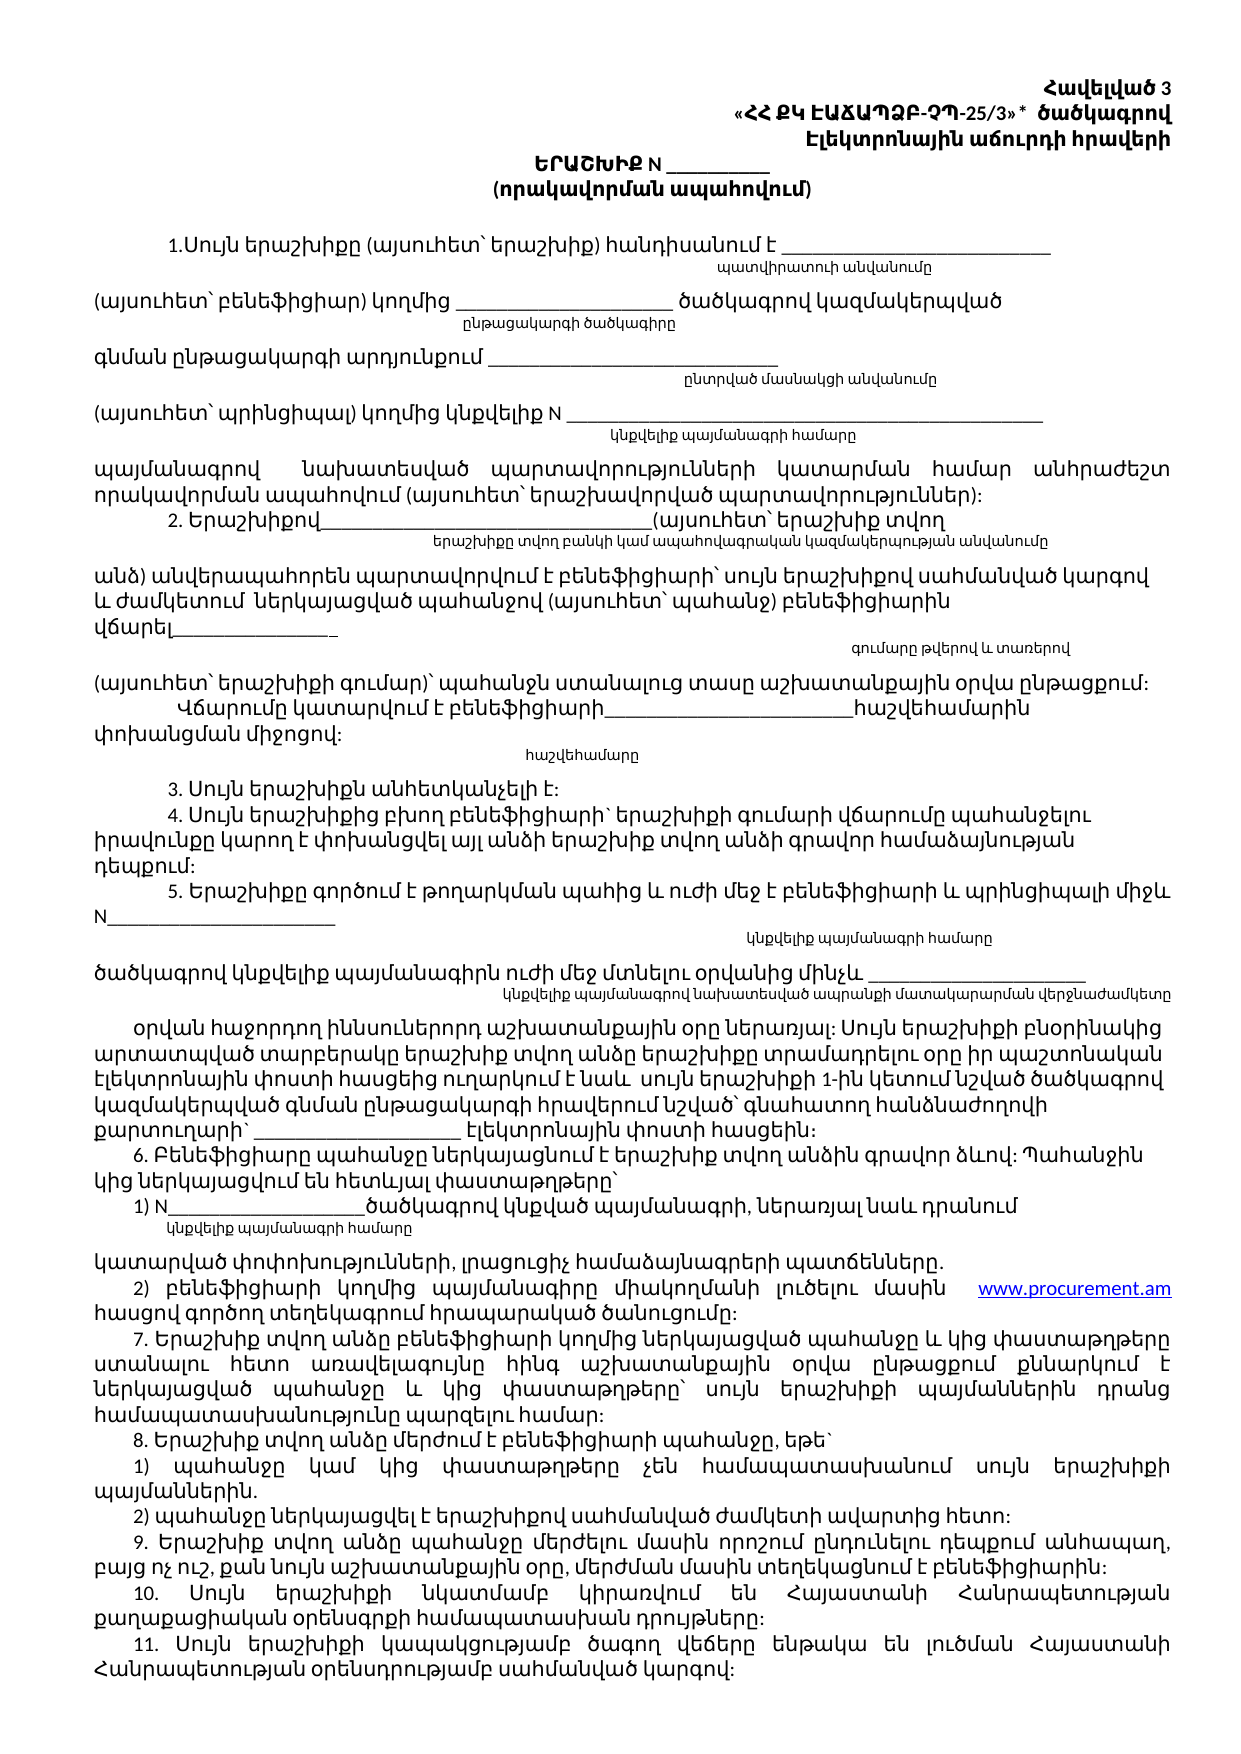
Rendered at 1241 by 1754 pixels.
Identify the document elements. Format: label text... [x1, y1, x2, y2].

text 6. Բենեֆիցիարը պահանջը ներկայացնում է երաշխիք տվող անձին գրավոր ձևով: Պահանջին կից ներկայացվում են հետևյալ փաստաթղթերը՝ [94, 1143, 1171, 1193]
text 2) պահանջը ներկայացվել է երաշխիքով սահմանված ժամկետի ավարտից հետո: [94, 1504, 1171, 1529]
text անձ) անվերապահորեն պարտավորվում է բենեֆիցիարի՝ սույն երաշխիքով սահմանված կարգով և ժամկետում ներկայացված պահանջով (այսուհետ՝ պահանջ) բենեֆիցիարին վճարել_______________ [94, 563, 1171, 639]
text պատվիրատուի անվանումը [610, 258, 1171, 288]
text կնքվելիք պայմանագրով նախատեսված ապրանքի մատակարարման վերջնաժամկետը [94, 985, 1171, 1016]
text Հավելված 3 [94, 75, 1171, 100]
text 2. Երաշխիքով________________________________(այսուհետ՝ երաշխիք տվող [94, 507, 1171, 533]
text (որակավորման ապահովում) [94, 177, 1171, 202]
text ընտրված մասնակցի անվանումը [94, 370, 1171, 400]
text ԵՐԱՇԽԻՔ N __________ [94, 151, 1171, 177]
text ծածկագրով կնքվելիք պայմանագիրն ուժի մեջ մտնելու օրվանից մինչև _____________________ [94, 960, 1171, 985]
text 8. Երաշխիք տվող անձը մերժում է բենեֆիցիարի պահանջը, եթե` [94, 1427, 1171, 1453]
text ընթացակարգի ծածկագիրը [94, 314, 1171, 344]
text (այսուհետ՝ բենեֆիցիար) կողմից _____________________ ծածկագրով կազմակերպված [94, 288, 1171, 314]
text (այսուհետ՝ երաշխիքի գումար)՝ պահանջն ստանալուց տասը աշխատանքային օրվա ընթացքում: [94, 670, 1171, 695]
text 1.Սույն երաշխիքը (այսուհետ՝ երաշխիք) հանդիսանում է __________________________ [94, 233, 1171, 258]
text (այսուհետ՝ պրինցիպալ) կողմից կնքվելիք N ______________________________________________ [94, 400, 1171, 426]
text 11. Սույն երաշխիքի կապակցությամբ ծագող վեճերը ենթակա են լուծման Հայաստանի Հանրապետության օրենսդրությամբ սահմանված կարգով: [94, 1631, 1171, 1682]
text հաշվեհամարը [167, 746, 1171, 777]
text Էլեկտրոնային աճուրդի հրավերի [94, 126, 1171, 151]
text 2) բենեֆիցիարի կողմից պայմանագիրը միակողմանի լուծելու մասին www.procurement.am հասցով գործող տեղեկագրում հրապարակած ծանուցումը: [94, 1275, 1171, 1326]
text օրվան հաջորդող իննսուներորդ աշխատանքային օրը ներառյալ: Սույն երաշխիքի բնօրինակից արտատպված տարբերակը երաշխիք տվող անձը երաշխիքը տրամադրելու օրը իր պաշտոնական էլեկտրոնային փոստի հասցեից ուղարկում է նաև սույն երաշխիքի 1-ին կետում նշված ծածկագրով կազմակերպված գնման ընթացակարգի հրավերում նշված՝ գնահատող հանձնաժողովի քարտուղարի` ____________________ էլեկտրոնային փոստի հասցեին։ [94, 1016, 1171, 1143]
text 7. Երաշխիք տվող անձը բենեֆիցիարի կողմից ներկայացված պահանջը և կից փաստաթղթերը ստանալու հետո առավելագույնը հինգ աշխատանքային օրվա ընթացքում քննարկում է ներկայացված պահանջը և կից փաստաթղթերը՝ սույն երաշխիքի պայմաններին դրանց համապատասխանությունը պարզելու համար: [94, 1326, 1171, 1427]
text կնքվելիք պայմանագրի համարը [610, 929, 1171, 960]
text 9. Երաշխիք տվող անձը պահանջը մերժելու մասին որոշում ընդունելու դեպքում անհապաղ, բայց ոչ ուշ, քան նույն աշխատանքային օրը, մերժման մասին տեղեկացնում է բենեֆիցիարին: [94, 1529, 1171, 1580]
text 3. Սույն երաշխիքն անհետկանչելի է: [94, 777, 1171, 802]
text 10. Սույն երաշխիքի նկատմամբ կիրառվում են Հայաստանի Հանրապետության քաղաքացիական օրենսգրքի համապատասխան դրույթները: [94, 1580, 1171, 1631]
text երաշխիքը տվող բանկի կամ ապահովագրական կազմակերպության անվանումը [94, 533, 1171, 563]
text 5. Երաշխիքը գործում է թողարկման պահից և ուժի մեջ է բենեֆիցիարի և պրինցիպալի միջև N______________________ [94, 878, 1171, 929]
text կնքվելիք պայմանագրի համարը [94, 426, 1171, 456]
text գումարը թվերով և տառերով [757, 639, 1171, 670]
text պայմանագրով նախատեսված պարտավորությունների կատարման համար անհրաժեշտ որակավորման ապահովում (այսուհետ՝ երաշխավորված պարտավորություններ): [94, 456, 1171, 507]
text գնման ընթացակարգի արդյունքում ____________________________ [94, 344, 1171, 370]
text Վճարումը կատարվում է բենեֆիցիարի________________________հաշվեհամարին փոխանցման միջոցով: [94, 695, 1171, 746]
text 1) պահանջը կամ կից փաստաթղթերը չեն համապատասխանում սույն երաշխիքի պայմաններին. [94, 1453, 1171, 1504]
text 4. Սույն երաշխիքից բխող բենեֆիցիարի` երաշխիքի գումարի վճարումը պահանջելու իրավունքը կարող է փոխանցվել այլ անձի երաշխիք տվող անձի գրավոր համաձայնության դեպքում: [94, 802, 1171, 878]
text 1) N___________________ծածկագրով կնքված պայմանագրի, ներառյալ նաև դրանում [94, 1193, 1171, 1219]
text կնքվելիք պայմանագրի համարը [94, 1219, 1171, 1249]
text «ՀՀ ՔԿ ԷԱՃԱՊՁԲ-ՉՊ-25/3»* ծածկագրով [94, 100, 1171, 126]
text կատարված փոփոխությունների, լրացուցիչ համաձայնագրերի պատճենները. [94, 1249, 1171, 1275]
